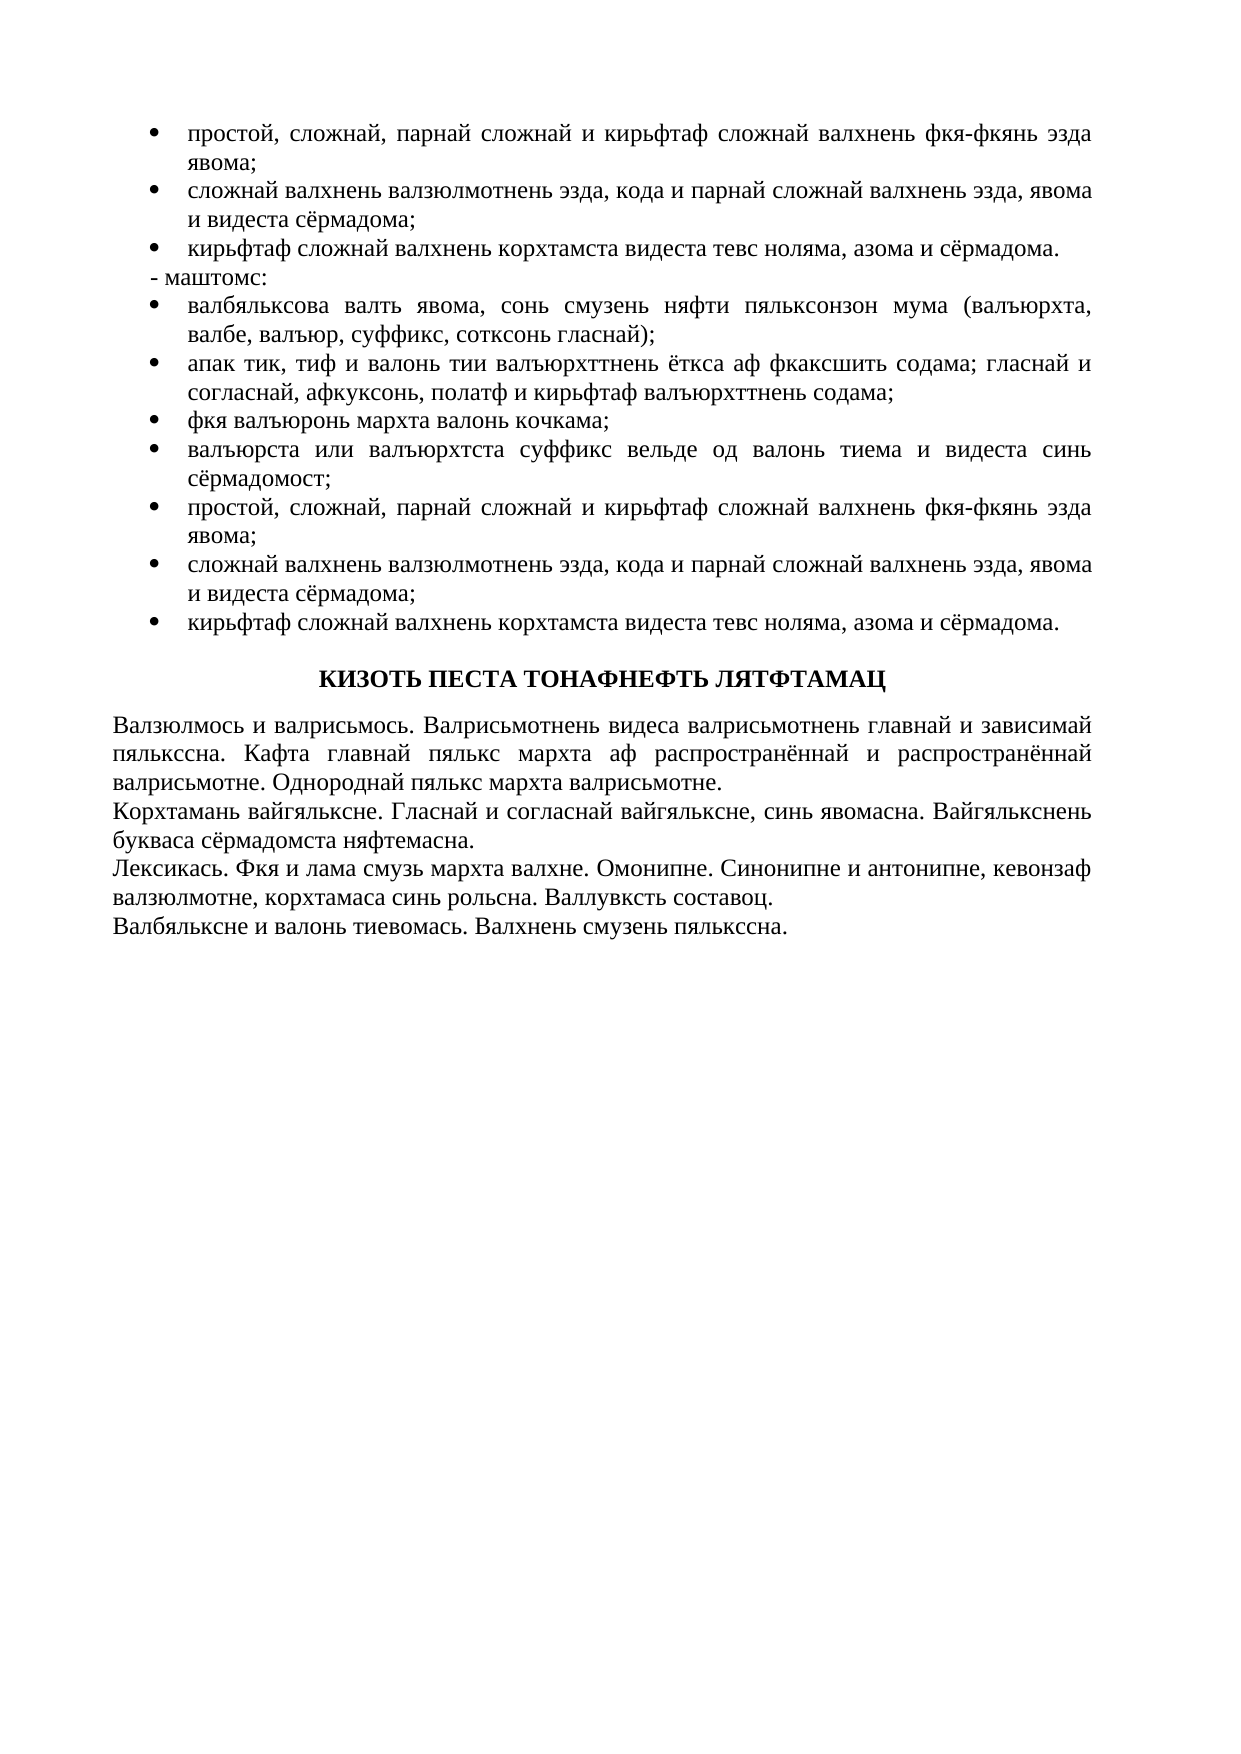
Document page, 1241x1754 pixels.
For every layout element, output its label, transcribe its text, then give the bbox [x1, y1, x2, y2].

list валъюрста или валъюрхтста суффикс вельде од валонь тиема и видеста синь сёрмадомост; [150, 434, 1093, 492]
text Валбяльксне и валонь тиевомась. Валхнень смузень пялькссна. [112, 911, 1093, 940]
list сложнай валхнень валзюлмотнень эзда, кода и парнай сложнай валхнень эзда, явома и видеста сёрмадома; [150, 549, 1093, 607]
text КИЗОТЬ ПЕСТА ТОНАФНЕФТЬ ЛЯТФТАМАЦ [112, 664, 1093, 693]
text - маштомс: [150, 262, 1093, 291]
text Валзюлмось и валрисьмось. Валрисьмотнень видеса валрисьмотнень главнай и зависимай пялькссна. Кафта главнай пялькс мархта аф распространённай и распространённай валрисьмотне. Однороднай пялькс мархта валрисьмотне. [112, 710, 1093, 796]
list кирьфтаф сложнай валхнень корхтамста видеста тевс ноляма, азома и сёрмадома. [150, 607, 1093, 636]
list кирьфтаф сложнай валхнень корхтамста видеста тевс ноляма, азома и сёрмадома. [150, 233, 1093, 262]
text Лексикась. Фкя и лама смузь мархта валхне. Омонипне. Синонипне и антонипне, кевонзаф валзюлмотне, корхтамаса синь рольсна. Валлувксть составоц. [112, 853, 1093, 911]
list фкя валъюронь мархта валонь кочкама; [150, 406, 1093, 434]
list валбяльксова валть явома, сонь смузень няфти пяльксонзон мума (валъюрхта, валбе, валъюр, суффикс, сотксонь гласнай); [150, 291, 1093, 348]
text Корхтамань вайгяльксне. Гласнай и согласнай вайгяльксне, синь явомасна. Вайгялькснень букваса сёрмадомста няфтемасна. [112, 796, 1093, 853]
list простой, сложнай, парнай сложнай и кирьфтаф сложнай валхнень фкя-фкянь эзда явома; [150, 492, 1093, 549]
list апак тик, тиф и валонь тии валъюрхттнень ёткса аф фкаксшить содама; гласнай и согласнай, афкуксонь, полатф и кирьфтаф валъюрхттнень содама; [150, 348, 1093, 406]
list простой, сложнай, парнай сложнай и кирьфтаф сложнай валхнень фкя-фкянь эзда явома; [150, 118, 1093, 176]
list сложнай валхнень валзюлмотнень эзда, кода и парнай сложнай валхнень эзда, явома и видеста сёрмадома; [150, 176, 1093, 233]
